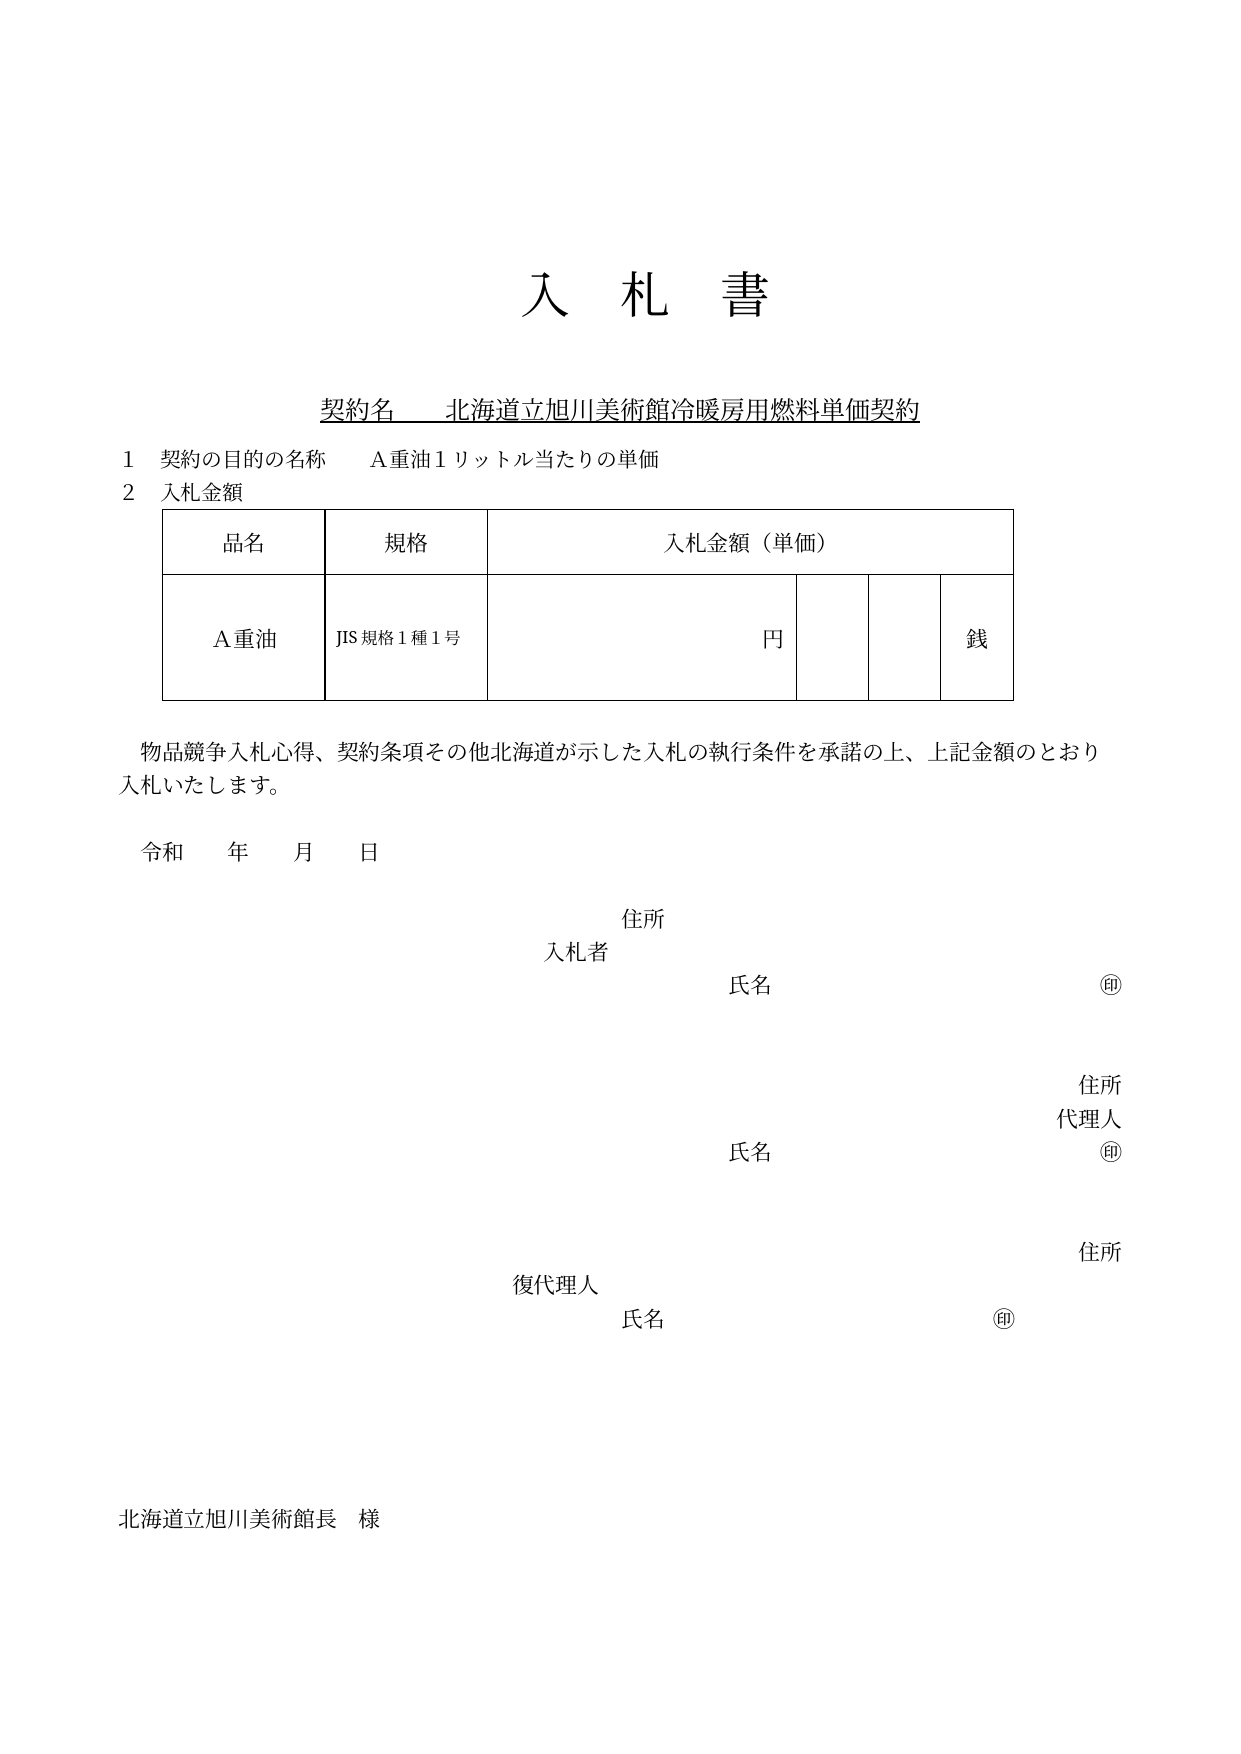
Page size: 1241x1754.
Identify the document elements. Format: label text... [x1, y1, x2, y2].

text ２ 入札金額 [118, 475, 1122, 508]
text 代理人 [118, 1101, 1122, 1134]
text 北海道立旭川美術館長 様 [118, 1501, 1013, 1534]
text 入 札 書 [118, 242, 1122, 342]
text 令和 年 月 日 [118, 834, 1122, 868]
text 物品競争入札心得、契約条項その他北海道が示した入札の執行条件を承諾の上、上記金額のとおり入札いたします。 [118, 734, 1122, 801]
text 氏名 ㊞ [118, 968, 1122, 1001]
table_header 規格 [326, 510, 487, 574]
table_header 入札金額（単価） [488, 510, 1013, 574]
table_cell 円 [488, 575, 796, 700]
text 入札者 [118, 934, 1034, 968]
text １ 契約の目的の名称 Ａ重油１リットル当たりの単価 [118, 442, 1122, 475]
text 復代理人 [118, 1268, 1034, 1301]
table_cell JIS規格１種１号 [326, 575, 487, 700]
table_cell [869, 575, 940, 700]
text 住所 [118, 1234, 1122, 1268]
text 氏名 ㊞ [118, 1134, 1122, 1168]
table_cell 銭 [941, 575, 1013, 700]
table_header 品名 [163, 510, 324, 574]
table_cell [797, 575, 868, 700]
table_cell Ａ重油 [163, 575, 324, 700]
text 契約名 北海道立旭川美術館冷暖房用燃料単価契約 [118, 375, 1122, 442]
text 住所 [118, 901, 1122, 934]
text 氏名 ㊞ [118, 1301, 1034, 1334]
text 住所 [118, 1068, 1122, 1101]
